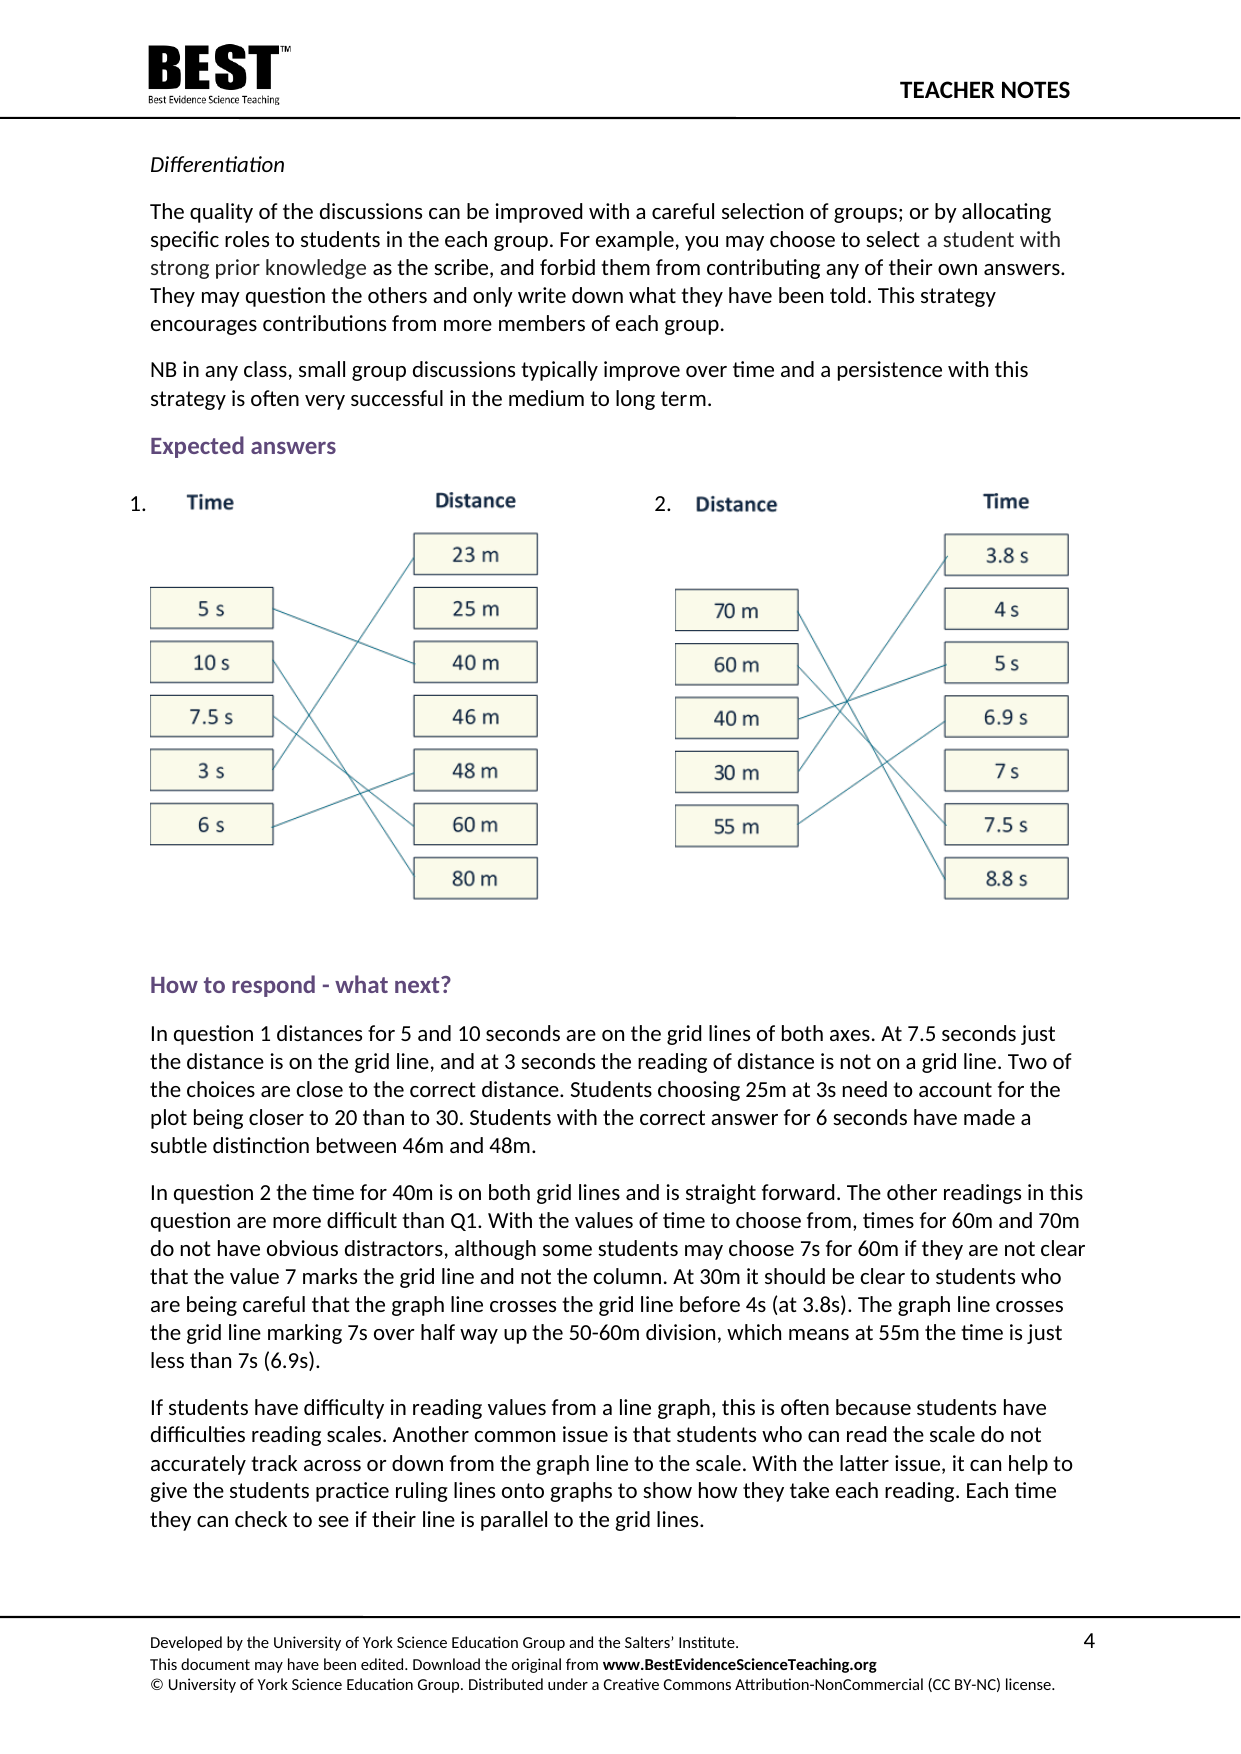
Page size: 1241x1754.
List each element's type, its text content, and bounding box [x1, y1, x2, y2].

text The quality of the discussions can be improved with a careful selection of groups; or by allocating specific roles to students in the each group. For example, you may choose to select a student with strong prior knowledge as the scribe, and forbid them from contributing any of their own answers. They may question the others and only write down what they have been told. This strategy encourages contributions from more members of each group. [150, 197, 1090, 337]
picture [150, 479, 540, 902]
text If students have difficulty in reading values from a line graph, this is often because students have difficulties reading scales. Another common issue is that students who can read the scale do not accurately track across or down from the graph line to the scale. With the latter issue, it can help to give the students practice ruling lines onto graphs to show how they take each reading. Each time they can check to see if their line is parallel to the grid lines. [150, 1393, 1090, 1533]
text In question 2 the time for 40m is on both grid lines and is straight forward. The other readings in this question are more difficult than Q1. With the values of time to choose from, times for 60m and 70m do not have obvious distractors, although some students may choose 7s for 60m if they are not clear that the value 7 marks the grid line and not the column. At 30m it should be clear to students who are being careful that the graph line crosses the grid line before 4s (at 3.8s). The graph line crosses the grid line marking 7s over half way up the 50-60m division, which means at 55m the time is just less than 7s (6.9s). [150, 1178, 1090, 1374]
picture [675, 480, 1071, 902]
text In question 1 distances for 5 and 10 seconds are on the grid lines of both axes. At 7.5 seconds just the distance is on the grid line, and at 3 seconds the reading of distance is not on a grid line. Two of the choices are close to the correct distance. Students choosing 25m at 3s need to account for the plot being closer to 20 than to 30. Students with the correct answer for 6 seconds have made a subtle distinction between 46m and 48m. [150, 1019, 1090, 1159]
text Expected answers [150, 430, 1090, 461]
text Differentiation [150, 150, 1090, 178]
picture [148, 44, 291, 105]
text NB in any class, small group discussions typically improve over time and a persistence with this strategy is often very successful in the medium to long term. [150, 356, 1090, 412]
text How to respond - what next? [150, 969, 1090, 1000]
